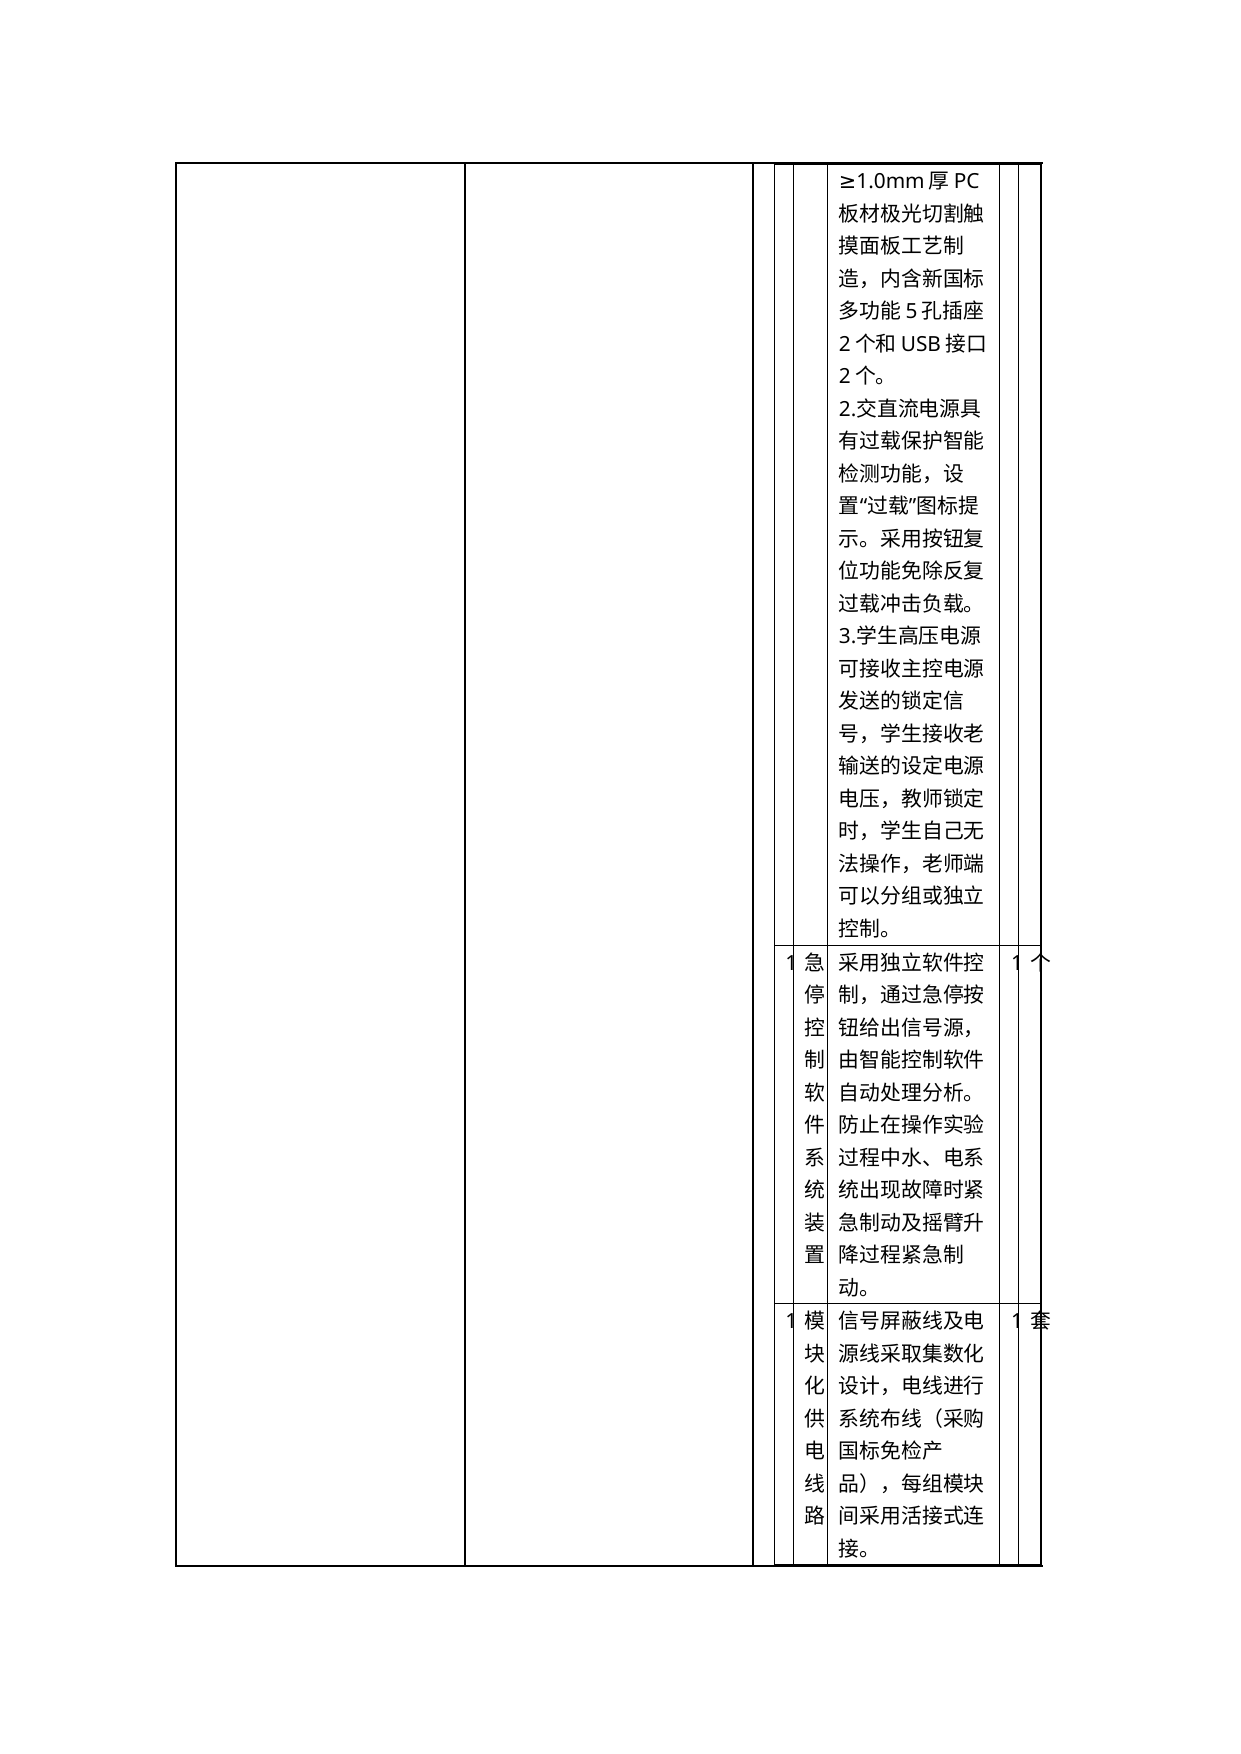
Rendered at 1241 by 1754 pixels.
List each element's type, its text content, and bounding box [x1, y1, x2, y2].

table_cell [828, 165, 999, 945]
table_cell 1 [177, 164, 464, 1565]
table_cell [1000, 1304, 1018, 1564]
table_cell 智能化学吊装实验室56座 智能生物吊装实验室56座 智能物理吊装实验室56座 虚拟实验软件（初高中） [775, 946, 793, 1303]
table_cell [754, 164, 774, 1565]
table_cell 智能化学吊装实验室56座 智能生物吊装实验室56座 智能物理吊装实验室56座 虚拟实验软件（初高中） [828, 946, 999, 1303]
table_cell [794, 165, 827, 945]
table_cell 智能化学吊装实验室56座 智能生物吊装实验室56座 智能物理吊装实验室56座 虚拟实验软件（初高中） [794, 946, 827, 1303]
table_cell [775, 1304, 793, 1564]
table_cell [1019, 165, 1040, 945]
table_cell 智能化学吊装实验室56座 智能生物吊装实验室56座 智能物理吊装实验室56座 虚拟实验软件（初高中） [1000, 946, 1018, 1303]
table_cell [466, 164, 752, 1565]
table_cell 智能化学吊装实验室56座 智能生物吊装实验室56座 智能物理吊装实验室56座 虚拟实验软件（初高中） [1019, 946, 1040, 1303]
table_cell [794, 1304, 827, 1564]
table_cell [775, 165, 793, 945]
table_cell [828, 1304, 999, 1564]
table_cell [1000, 165, 1018, 945]
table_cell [1019, 1304, 1040, 1564]
